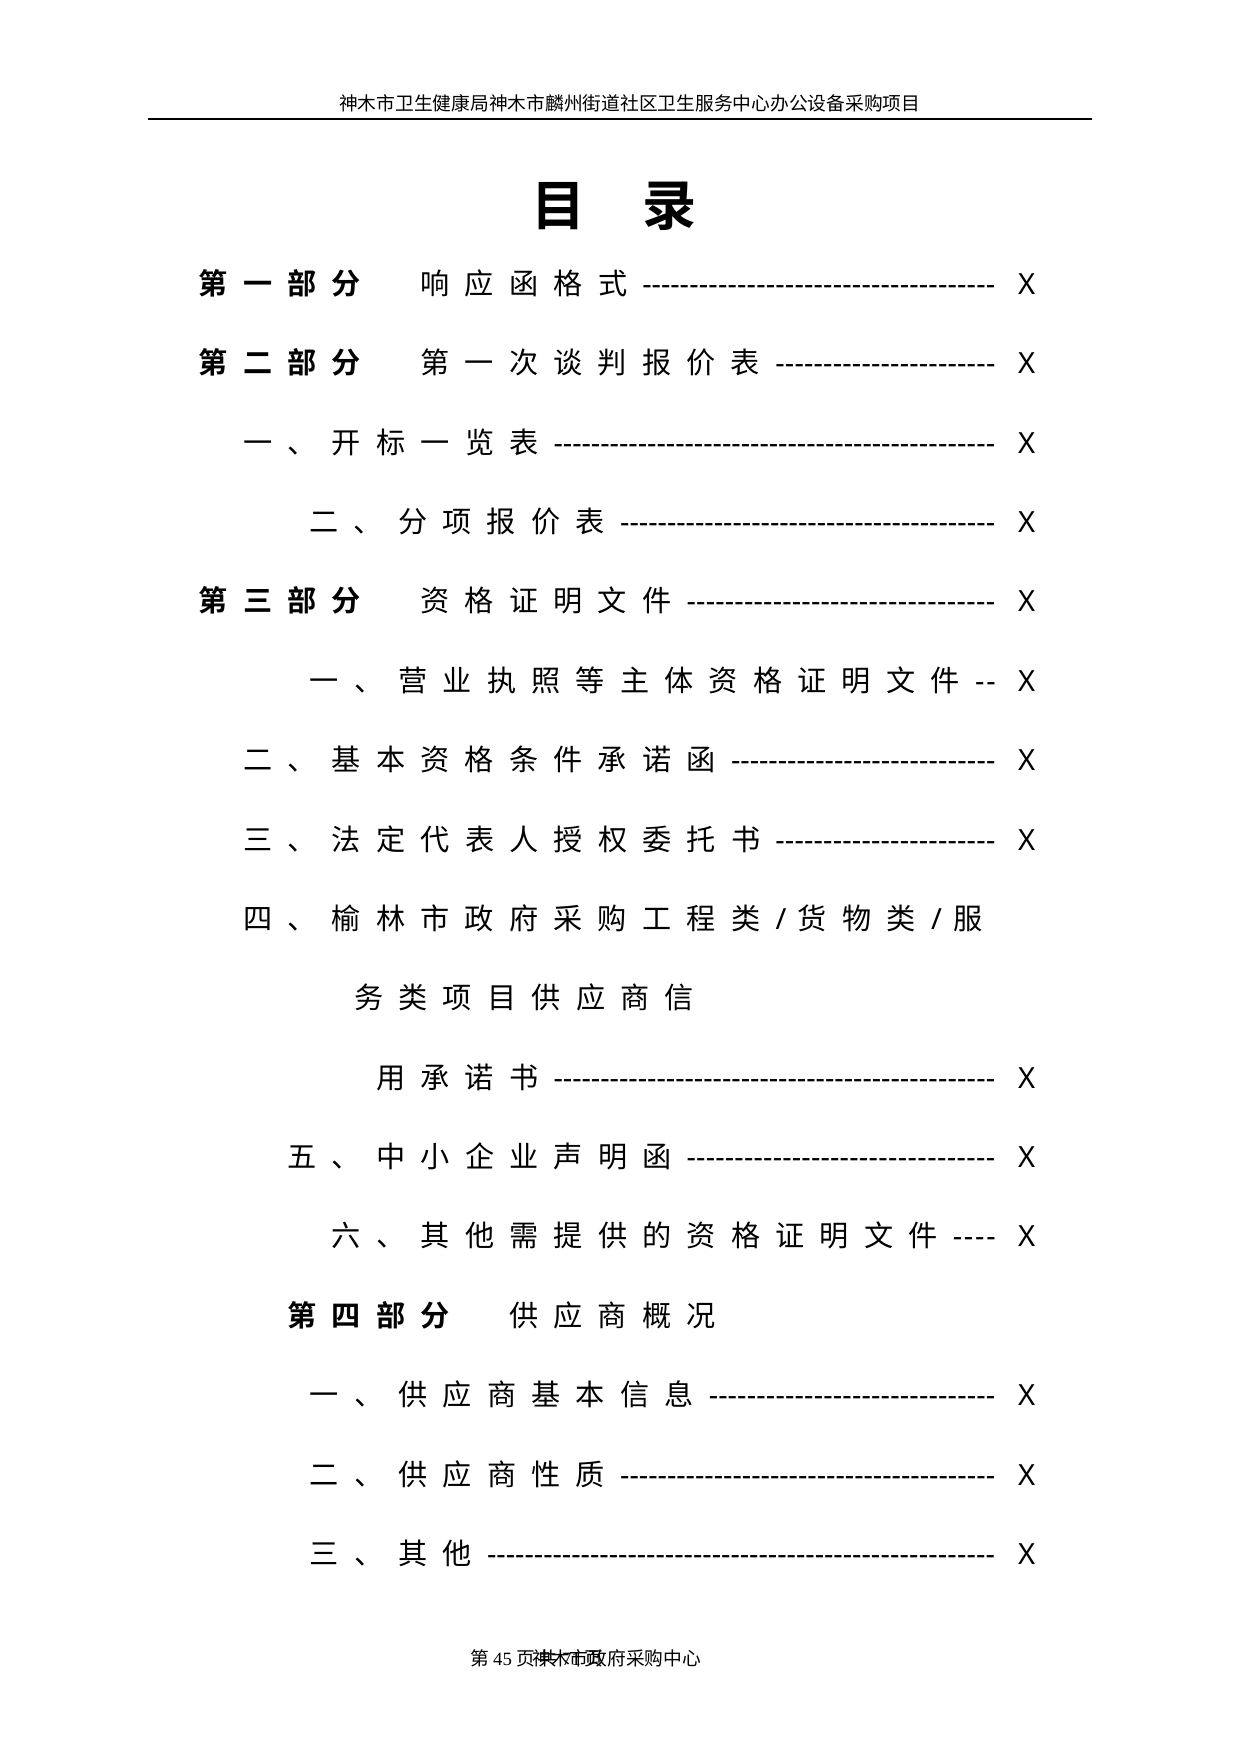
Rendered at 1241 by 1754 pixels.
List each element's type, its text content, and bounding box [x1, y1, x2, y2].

text 四、榆林市政府采购工程类/货物类/服务类项目供应商信 [198, 877, 1019, 1036]
text 二、基本资格条件承诺函 X [198, 718, 1019, 798]
text 二、分项报价表 X [198, 480, 1019, 559]
text 第四部分 供应商概况 [198, 1274, 1019, 1353]
text 第一部分 响应函格式 X [198, 242, 1019, 321]
text 第二部分 第一次谈判报价表 X [198, 321, 1019, 401]
text 一、开标一览表 X [198, 401, 1019, 480]
list 中小企业声明函 X [272, 1115, 1019, 1194]
text 二、供应商性质 X [198, 1433, 1019, 1512]
text 第三部分 资格证明文件 X [198, 559, 1019, 639]
text 目 录 [154, 163, 1086, 242]
text 用承诺书 X [198, 1036, 1019, 1115]
text 一、营业执照等主体资格证明文件 X [198, 639, 1019, 718]
text 三、法定代表人授权委托书 X [198, 798, 1019, 877]
text 六、其他需提供的资格证明文件 X [198, 1194, 1019, 1274]
text 三、其他 X [198, 1512, 1019, 1591]
text 一、供应商基本信息 X [198, 1353, 1019, 1433]
